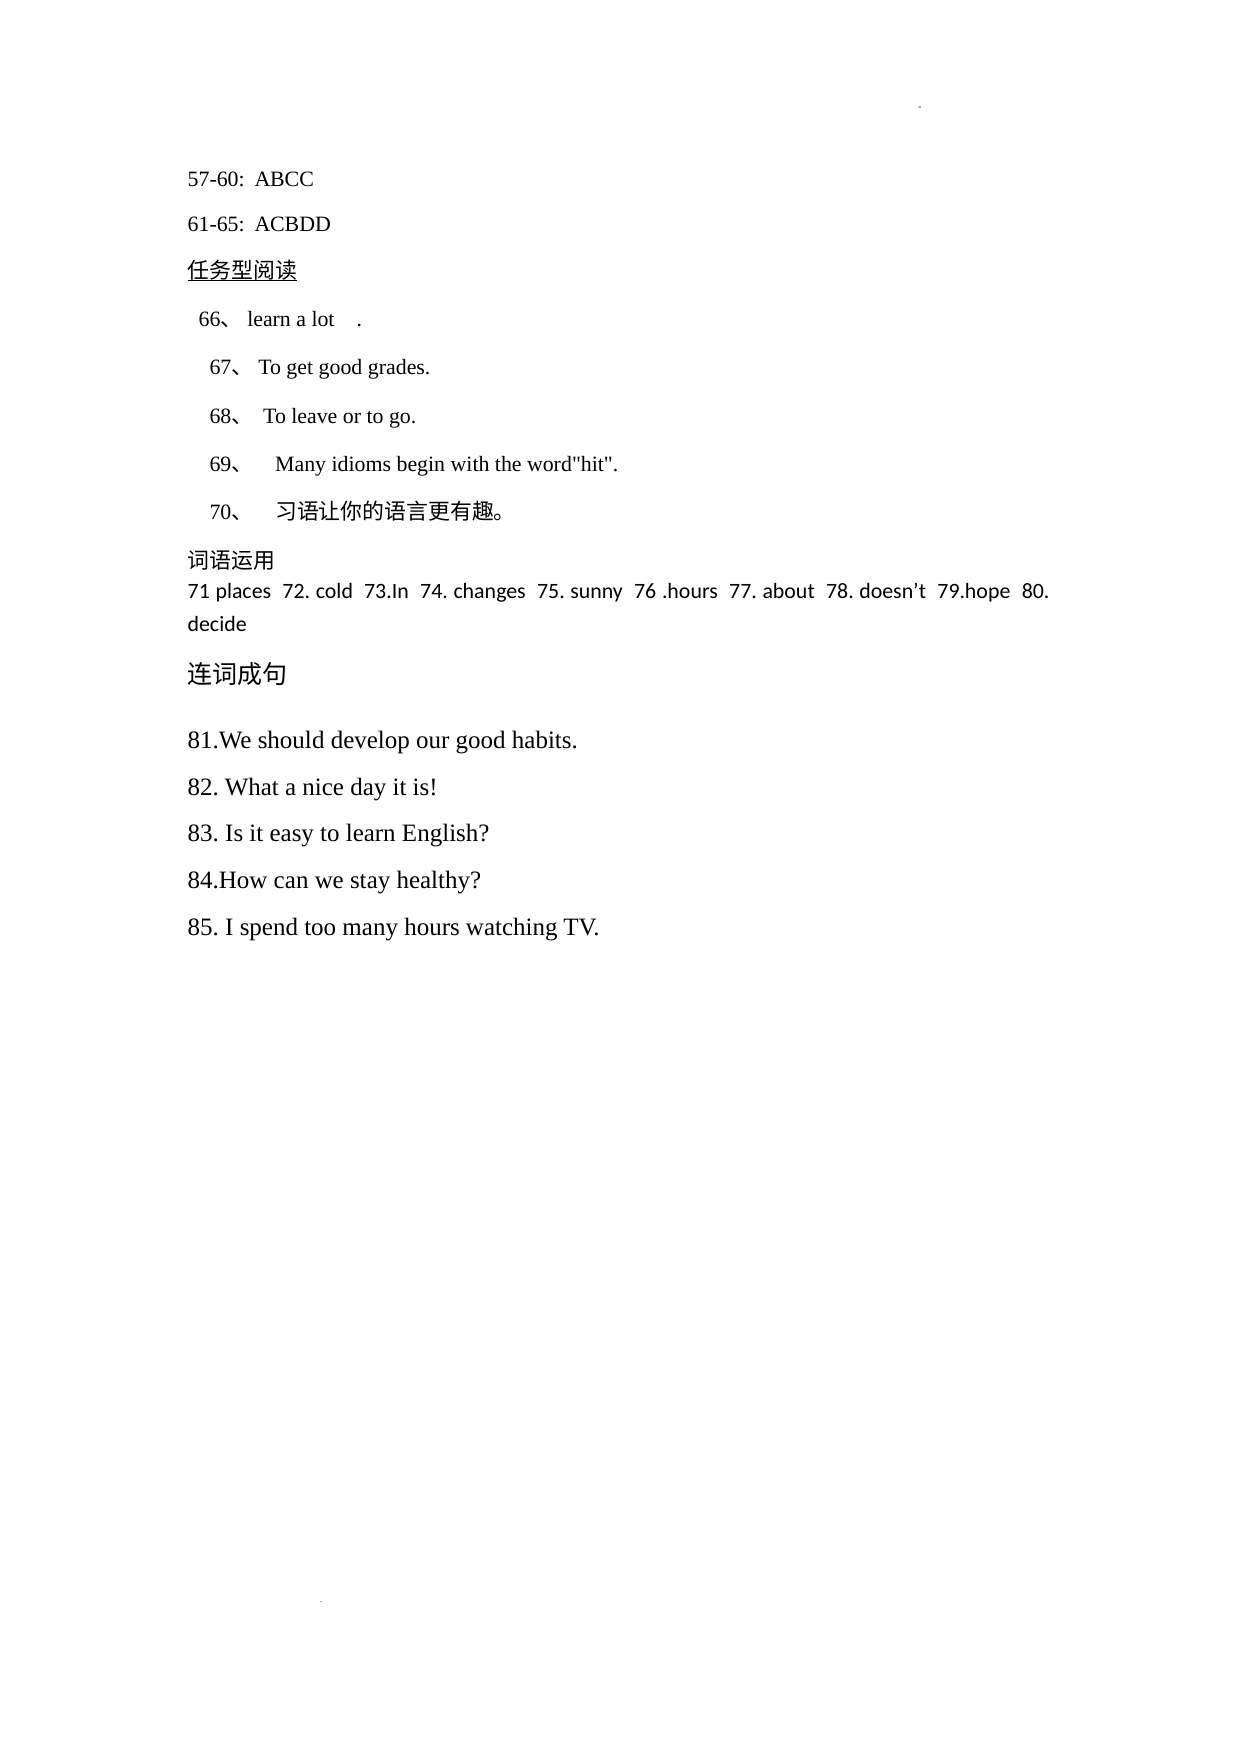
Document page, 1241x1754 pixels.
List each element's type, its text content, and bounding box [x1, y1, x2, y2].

list 连词成句 [187, 640, 1080, 705]
text 57-60: ABCC [187, 162, 1053, 194]
list 84.How can we stay healthy? [187, 863, 1080, 896]
list 71 places 72. cold 73.In 74. changes 75. sunny 76 .hours 77. about 78. doesn’t 79.hope 80. decide [187, 575, 1053, 640]
text 61-65: ACBDD [187, 207, 1053, 239]
list 81.We should develop our good habits. [187, 723, 1080, 755]
text 69、 Many idioms begin with the word"hit". [187, 446, 1053, 478]
list 67、 To get good grades. [187, 349, 1053, 381]
list 任务型阅读 [187, 252, 1053, 285]
list 83. Is it easy to learn English? [187, 817, 1080, 849]
list 85. I spend too many hours watching TV. [187, 910, 1080, 943]
list 82. What a nice day it is! [187, 770, 1080, 802]
list 词语运用 [187, 542, 1053, 575]
text 70、 习语让你的语言更有趣。 [187, 494, 1053, 526]
list 66、 learn a lot . [187, 301, 1053, 333]
text 68、 To leave or to go. [187, 397, 1053, 430]
